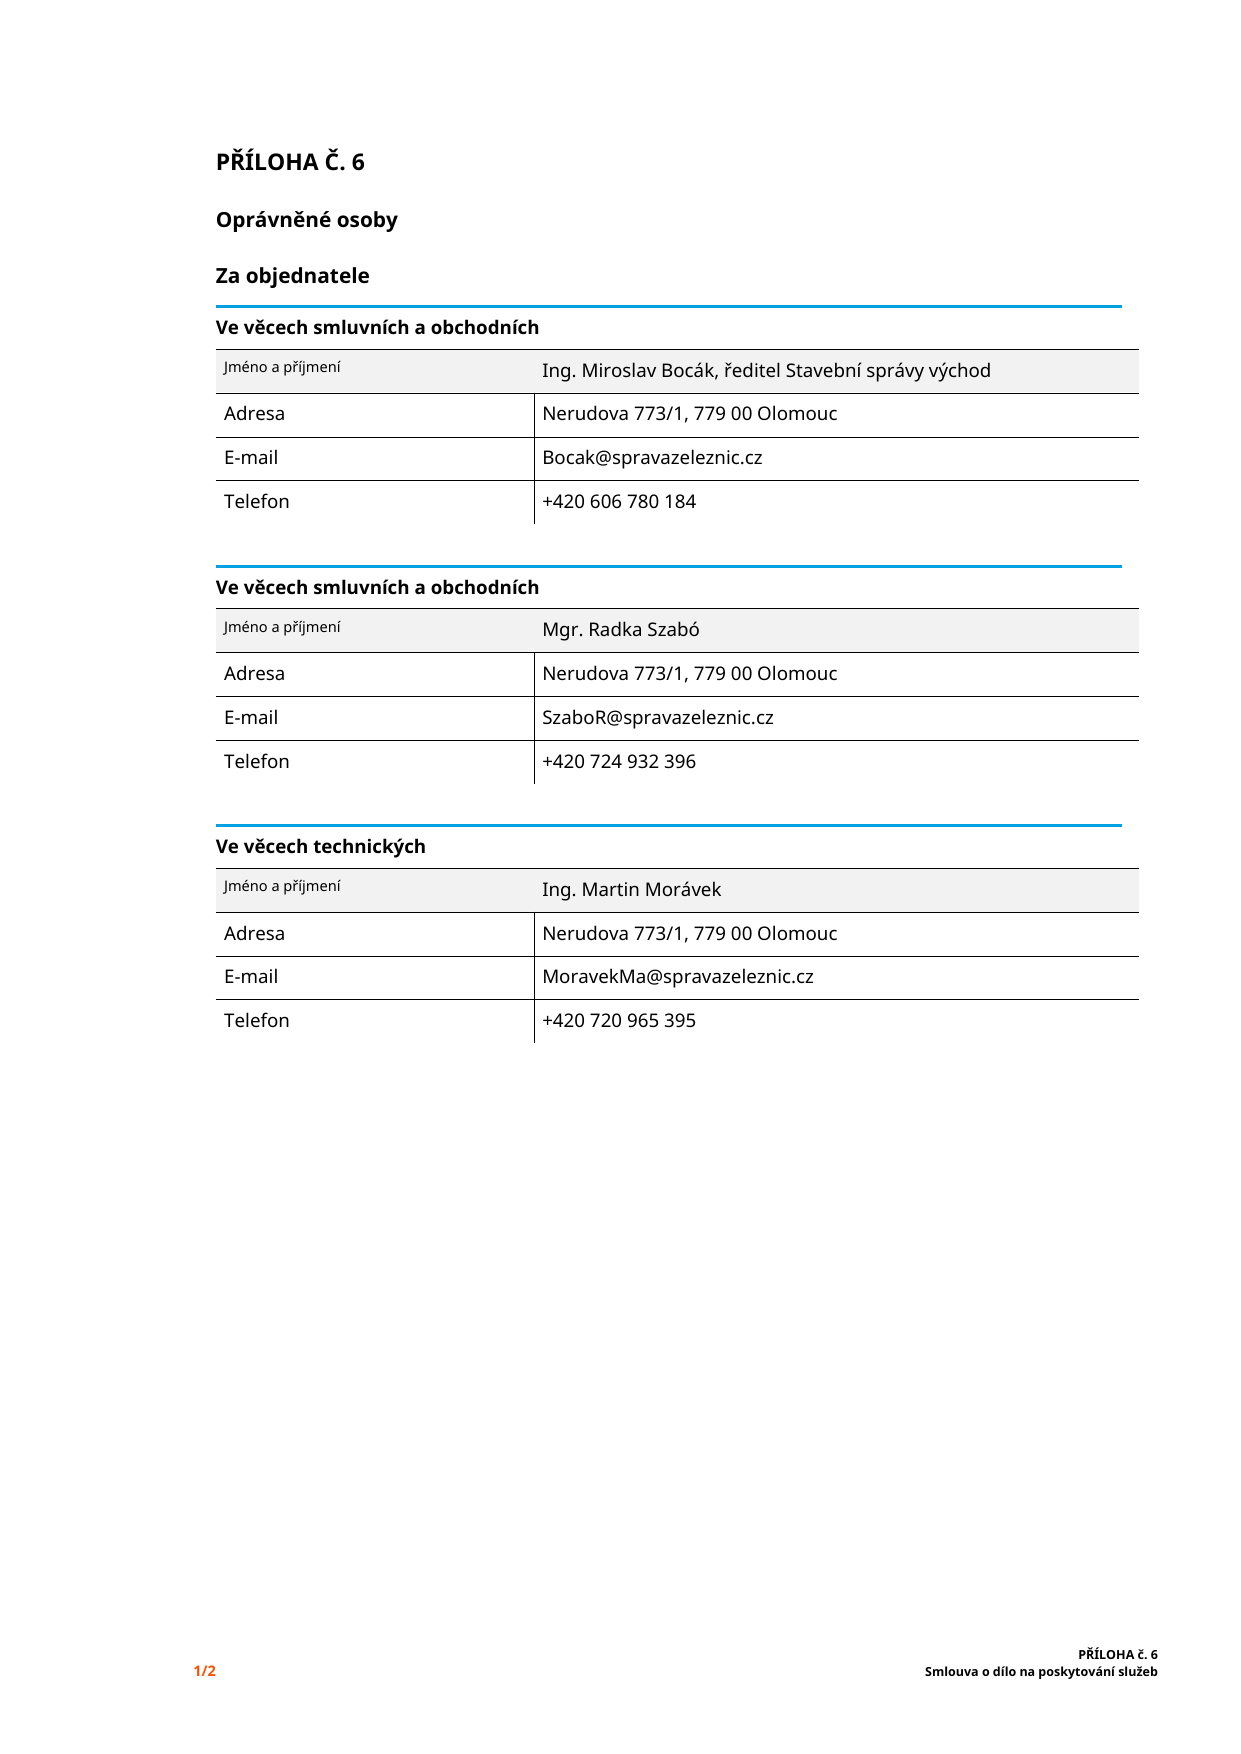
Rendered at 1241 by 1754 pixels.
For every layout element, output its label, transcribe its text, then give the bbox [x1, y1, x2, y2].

table_header Jméno a příjmení [216, 350, 534, 392]
table_header Jméno a příjmení [216, 609, 534, 652]
table_cell Nerudova 773/1, 779 00 Olomouc [535, 653, 1139, 696]
text Oprávněné osoby [216, 205, 1122, 233]
text Ve věcech technických [216, 827, 1122, 859]
table_cell Adresa [216, 653, 534, 696]
table_cell Adresa [216, 394, 534, 436]
table_cell Telefon [216, 741, 534, 784]
table_cell E-mail [216, 957, 534, 999]
text Ve věcech smluvních a obchodních [216, 568, 1122, 599]
table_header Jméno a příjmení [216, 869, 534, 912]
table_cell Bocak@spravazeleznic.cz [535, 438, 1139, 480]
table_cell Adresa [216, 913, 534, 956]
table_header Ing. Martin Morávek [534, 869, 1139, 912]
table_header Ing. Miroslav Bocák, ředitel Stavební správy východ [534, 350, 1139, 392]
table_cell Nerudova 773/1, 779 00 Olomouc [535, 913, 1139, 956]
table_cell Nerudova 773/1, 779 00 Olomouc [535, 394, 1139, 436]
text Příloha č. 6 [216, 146, 1122, 177]
table_cell E-mail [216, 697, 534, 740]
text Ve věcech smluvních a obchodních [216, 308, 1122, 340]
table_cell +420 606 780 184 [535, 481, 1139, 524]
table_cell SzaboR@spravazeleznic.cz [535, 697, 1139, 740]
text Za objednatele [216, 261, 1122, 290]
table_header Mgr. Radka Szabó [534, 609, 1139, 652]
table_cell +420 720 965 395 [535, 1000, 1139, 1043]
table_cell E-mail [216, 438, 534, 480]
table_cell MoravekMa@spravazeleznic.cz [535, 957, 1139, 999]
table_cell +420 724 932 396 [535, 741, 1139, 784]
table_cell Telefon [216, 1000, 534, 1043]
table_cell Telefon [216, 481, 534, 524]
